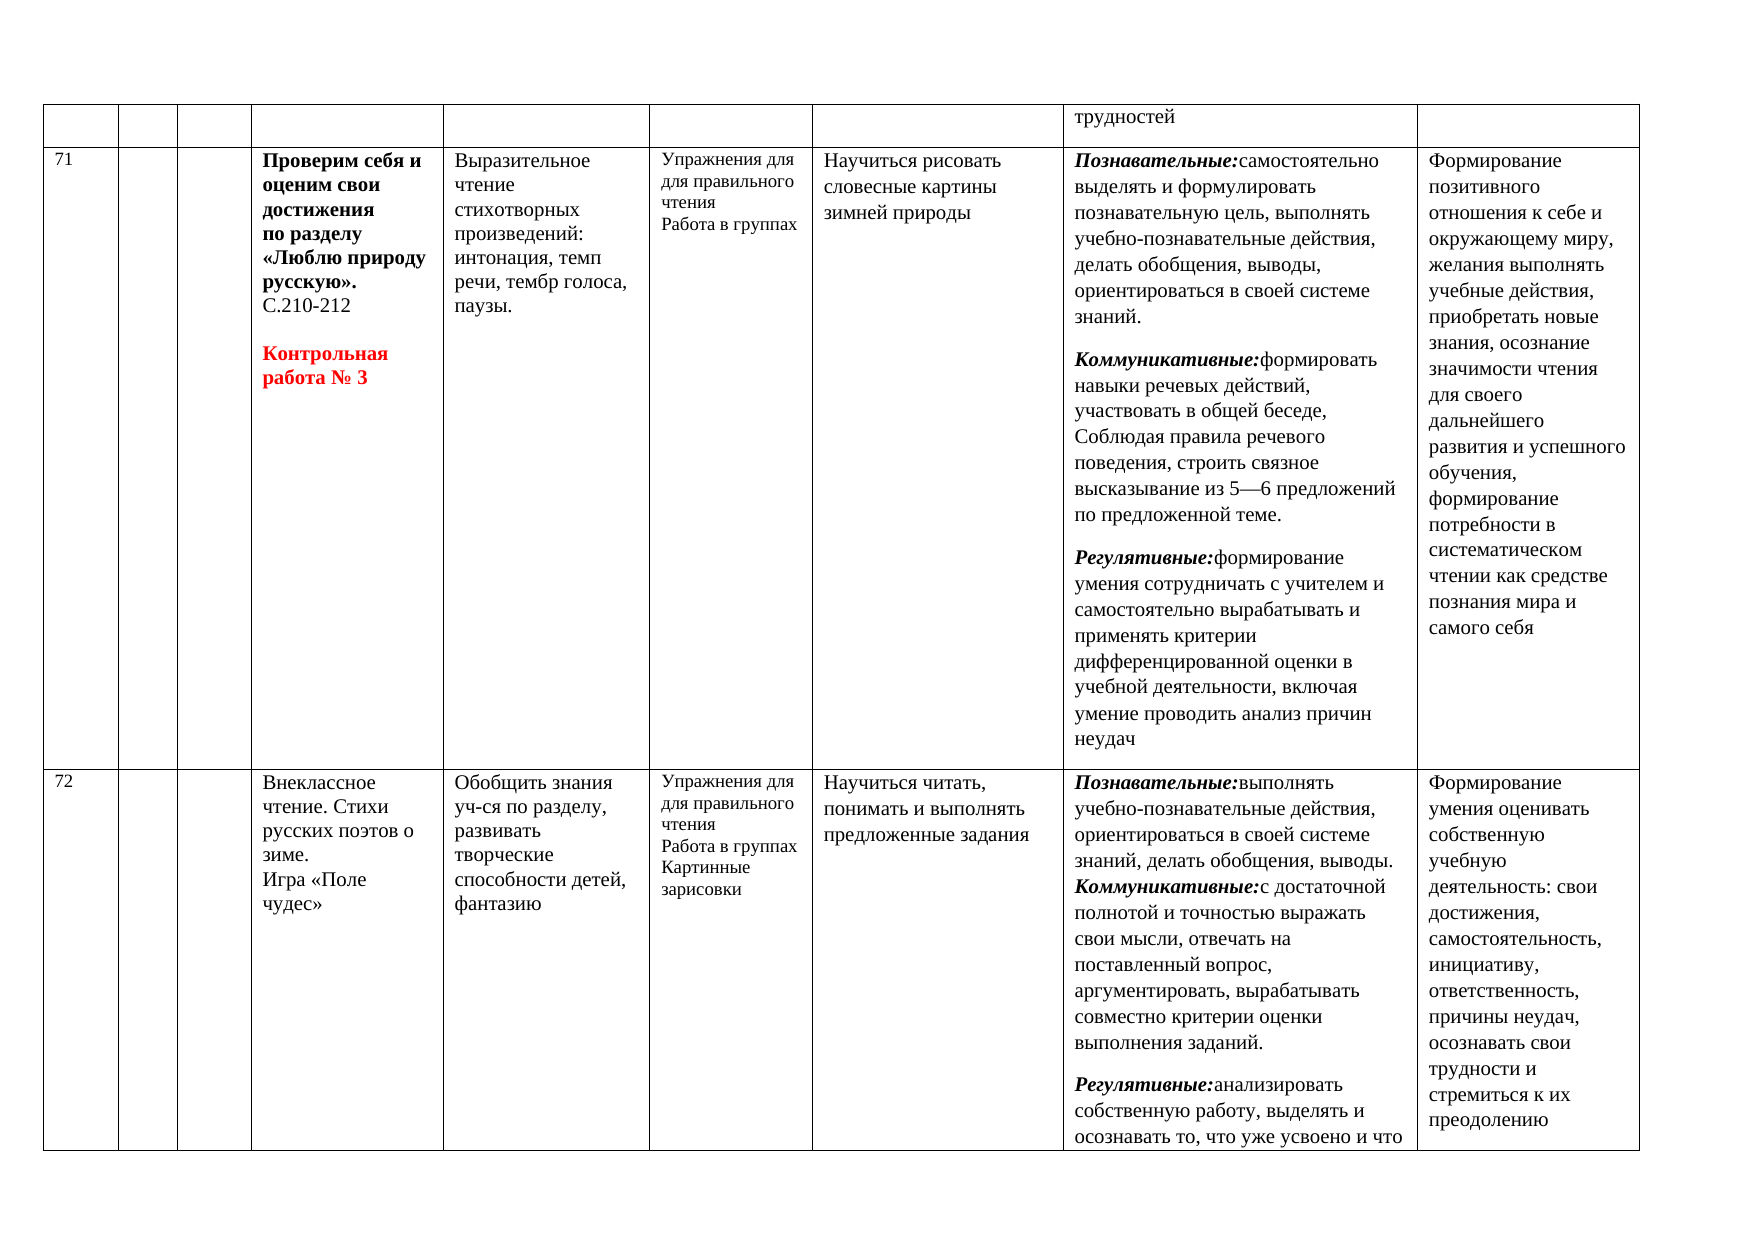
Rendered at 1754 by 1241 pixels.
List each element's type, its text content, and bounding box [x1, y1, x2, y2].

table_cell Познавательные:самостоятельно выделять и формулировать познавательную цель, выполнять учебно-познавательные действия, делать обобщения, выводы, ориентироваться в своей системе знаний. Коммуникативные:формировать навыки речевых действий, участвовать в общей беседе, Соблюдая правила речевого поведения, строить связное высказывание из 5—6 предложений по предложенной теме. Регулятивные:формирование умения сотрудничать с учителем и самостоятельно вырабатывать и применять критерии дифференцированной оценки в учебной деятельности, включая умение проводить анализ причин неудач [1064, 148, 1417, 769]
table_cell Научиться рисовать словесные картины зимней природы [813, 148, 1063, 769]
table_cell [119, 148, 177, 769]
table_cell [119, 105, 177, 147]
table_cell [1064, 770, 1417, 1150]
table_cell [813, 770, 1063, 1150]
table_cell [444, 770, 649, 1150]
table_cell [650, 105, 812, 147]
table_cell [444, 105, 649, 147]
table_cell [178, 105, 251, 147]
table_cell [813, 105, 1063, 147]
table_cell Выразительное чтение стихотворных произведений: интонация, темп речи, тембр голоса, паузы. [444, 148, 649, 769]
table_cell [1064, 105, 1417, 147]
table_cell 71 [44, 148, 118, 769]
table_cell 72 [44, 770, 118, 1150]
table_cell Проверим себя и оценим свои достижения по разделу «Люблю природу русскую». С.210-212 Контрольная работа № 3 [252, 148, 443, 769]
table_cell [1418, 770, 1639, 1150]
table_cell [1418, 105, 1639, 147]
table_cell [178, 770, 251, 1150]
table_cell Упражнения для для правильного чтения Работа в группах [650, 148, 812, 769]
table_cell [119, 770, 177, 1150]
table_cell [252, 770, 443, 1150]
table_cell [252, 105, 443, 147]
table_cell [650, 770, 812, 1150]
table_cell 70 [44, 105, 118, 147]
table_cell [178, 148, 251, 769]
